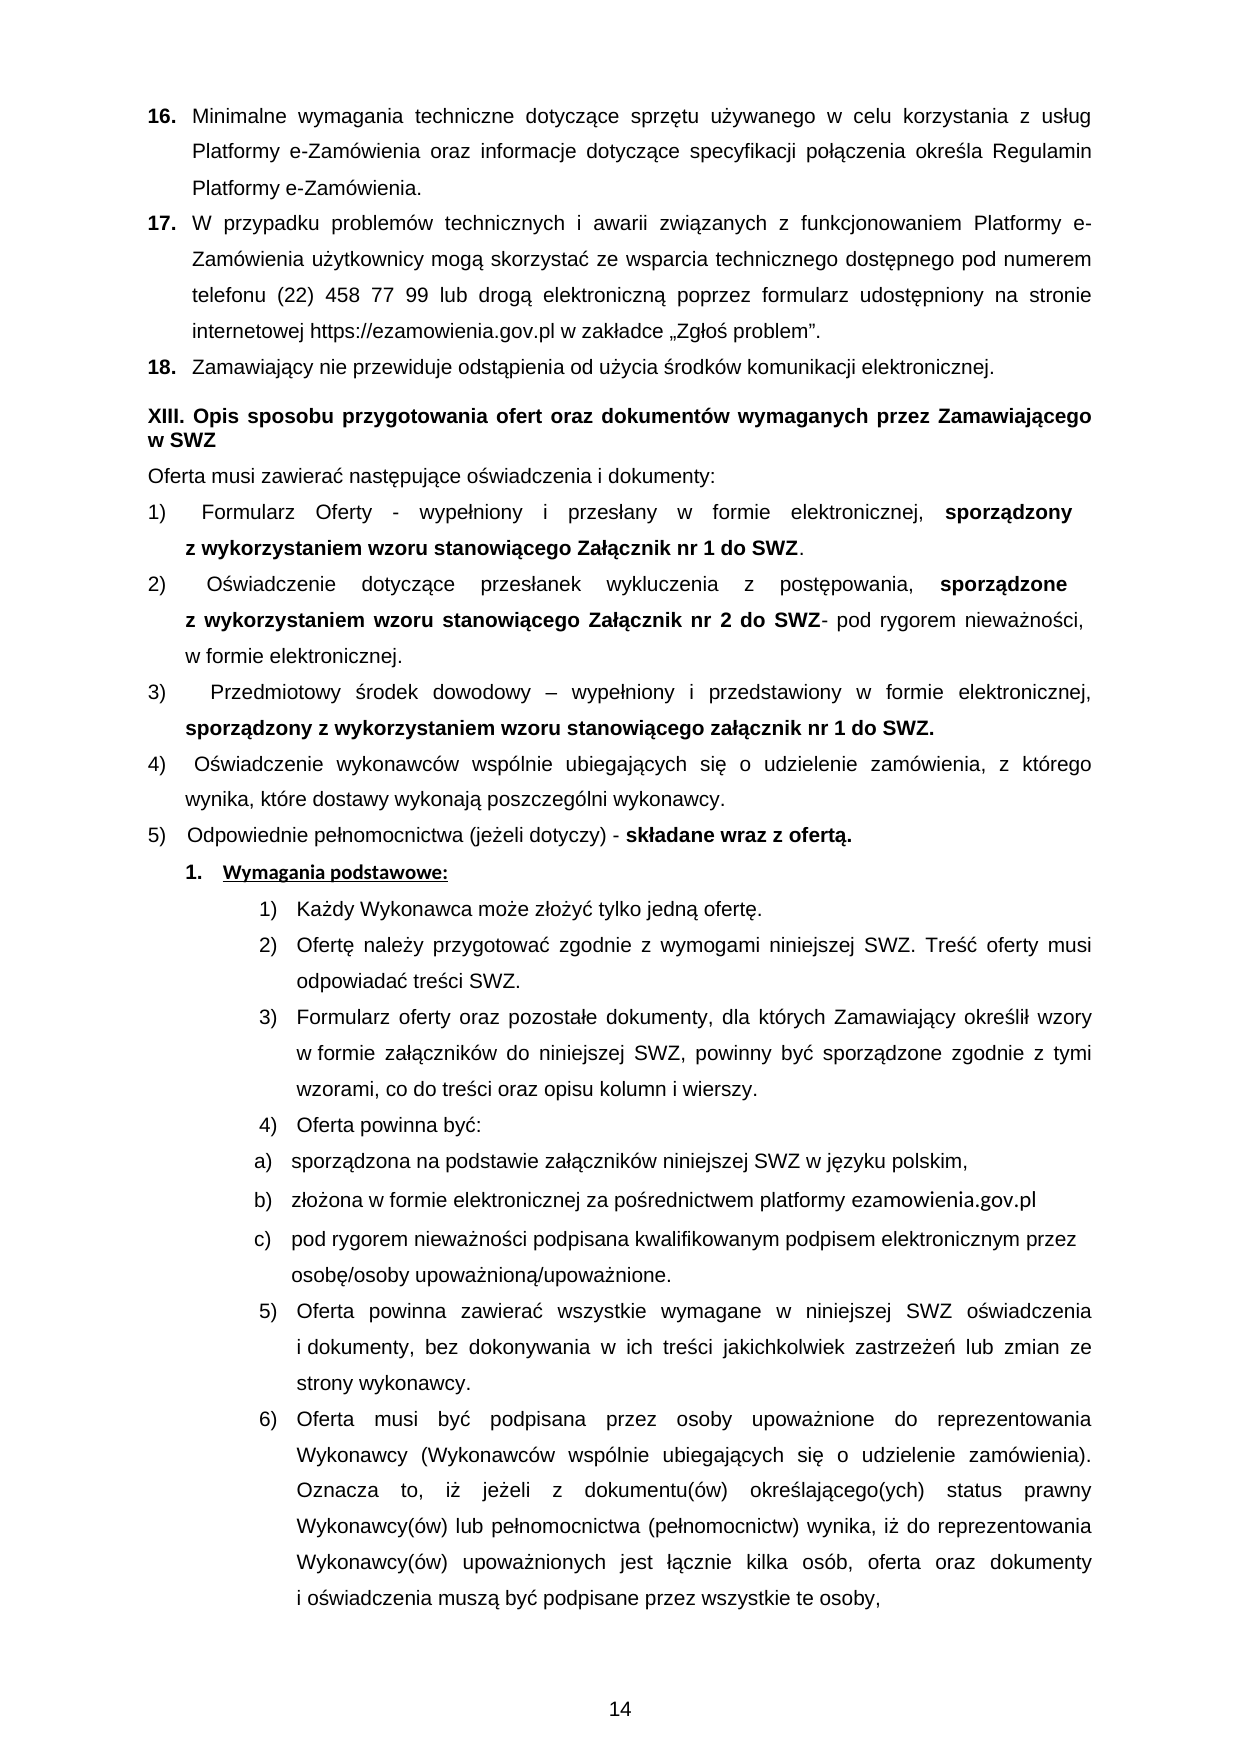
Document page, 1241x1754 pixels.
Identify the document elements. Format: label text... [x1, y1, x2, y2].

list Oświadczenie wykonawców wspólnie ubiegających się o udzielenie zamówienia, z którego wynika, które dostawy wykonają poszczególni wykonawcy. [148, 751, 1093, 811]
list Ofertę należy przygotować zgodnie z wymogami niniejszej SWZ. Treść oferty musi odpowiadać treści SWZ. [259, 933, 1093, 993]
text Oferta musi zawierać następujące oświadczenia i dokumenty: [148, 464, 1093, 488]
list Wymagania podstawowe: [185, 859, 1093, 884]
list Zamawiający nie przewiduje odstąpienia od użycia środków komunikacji elektronicznej. [147, 355, 1093, 379]
list pod rygorem nieważności podpisana kwalifikowanym podpisem elektronicznym przez osobę/osoby upoważnioną/upoważnione. [254, 1227, 1093, 1287]
list Oferta musi być podpisana przez osoby upoważnione do reprezentowania Wykonawcy (Wykonawców wspólnie ubiegających się o udzielenie zamówienia). Oznacza to, iż jeżeli z dokumentu(ów) określającego(ych) status prawny Wykonawcy(ów) lub pełnomocnictwa (pełnomocnictw) wynika, iż do reprezentowania Wykonawcy(ów) upoważnionych jest łącznie kilka osób, oferta oraz dokumenty i oświadczenia muszą być podpisane przez wszystkie te osoby, [259, 1406, 1093, 1610]
list złożona w formie elektronicznej za pośrednictwem platformy ezamowienia.gov.pl [254, 1185, 1093, 1213]
list Minimalne wymagania techniczne dotyczące sprzętu używanego w celu korzystania z usług Platformy e-Zamówienia oraz informacje dotyczące specyfikacji połączenia określa Regulamin Platformy e-Zamówienia. [147, 103, 1093, 199]
list Formularz Oferty - wypełniony i przesłany w formie elektronicznej, sporządzony z wykorzystaniem wzoru stanowiącego Załącznik nr 1 do SWZ. [148, 500, 1093, 560]
list Formularz oferty oraz pozostałe dokumenty, dla których Zamawiający określił wzory w formie załączników do niniejszej SWZ, powinny być sporządzone zgodnie z tymi wzorami, co do treści oraz opisu kolumn i wierszy. [259, 1005, 1093, 1101]
list Oferta powinna zawierać wszystkie wymagane w niniejszej SWZ oświadczenia i dokumenty, bez dokonywania w ich treści jakichkolwiek zastrzeżeń lub zmian ze strony wykonawcy. [259, 1299, 1093, 1394]
list Każdy Wykonawca może złożyć tylko jedną ofertę. [259, 897, 1093, 921]
list sporządzona na podstawie załączników niniejszej SWZ w języku polskim, [254, 1149, 1093, 1173]
list W przypadku problemów technicznych i awarii związanych z funkcjonowaniem Platformy e-Zamówienia użytkownicy mogą skorzystać ze wsparcia technicznego dostępnego pod numerem telefonu (22) 458 77 99 lub drogą elektroniczną poprzez formularz udostępniony na stronie internetowej https://ezamowienia.gov.pl w zakładce „Zgłoś problem”. [147, 211, 1093, 343]
list Odpowiednie pełnomocnictwa (jeżeli dotyczy) - składane wraz z ofertą. [148, 823, 1093, 847]
list Oświadczenie dotyczące przesłanek wykluczenia z postępowania, sporządzone z wykorzystaniem wzoru stanowiącego Załącznik nr 2 do SWZ- pod rygorem nieważności, w formie elektronicznej. [148, 572, 1093, 667]
list Oferta powinna być: [259, 1113, 1093, 1137]
list Przedmiotowy środek dowodowy – wypełniony i przedstawiony w formie elektronicznej, sporządzony z wykorzystaniem wzoru stanowiącego załącznik nr 1 do SWZ. [148, 679, 1093, 739]
subtitle XIII. Opis sposobu przygotowania ofert oraz dokumentów wymaganych przez Zamawiającego w SWZ [148, 403, 1093, 451]
